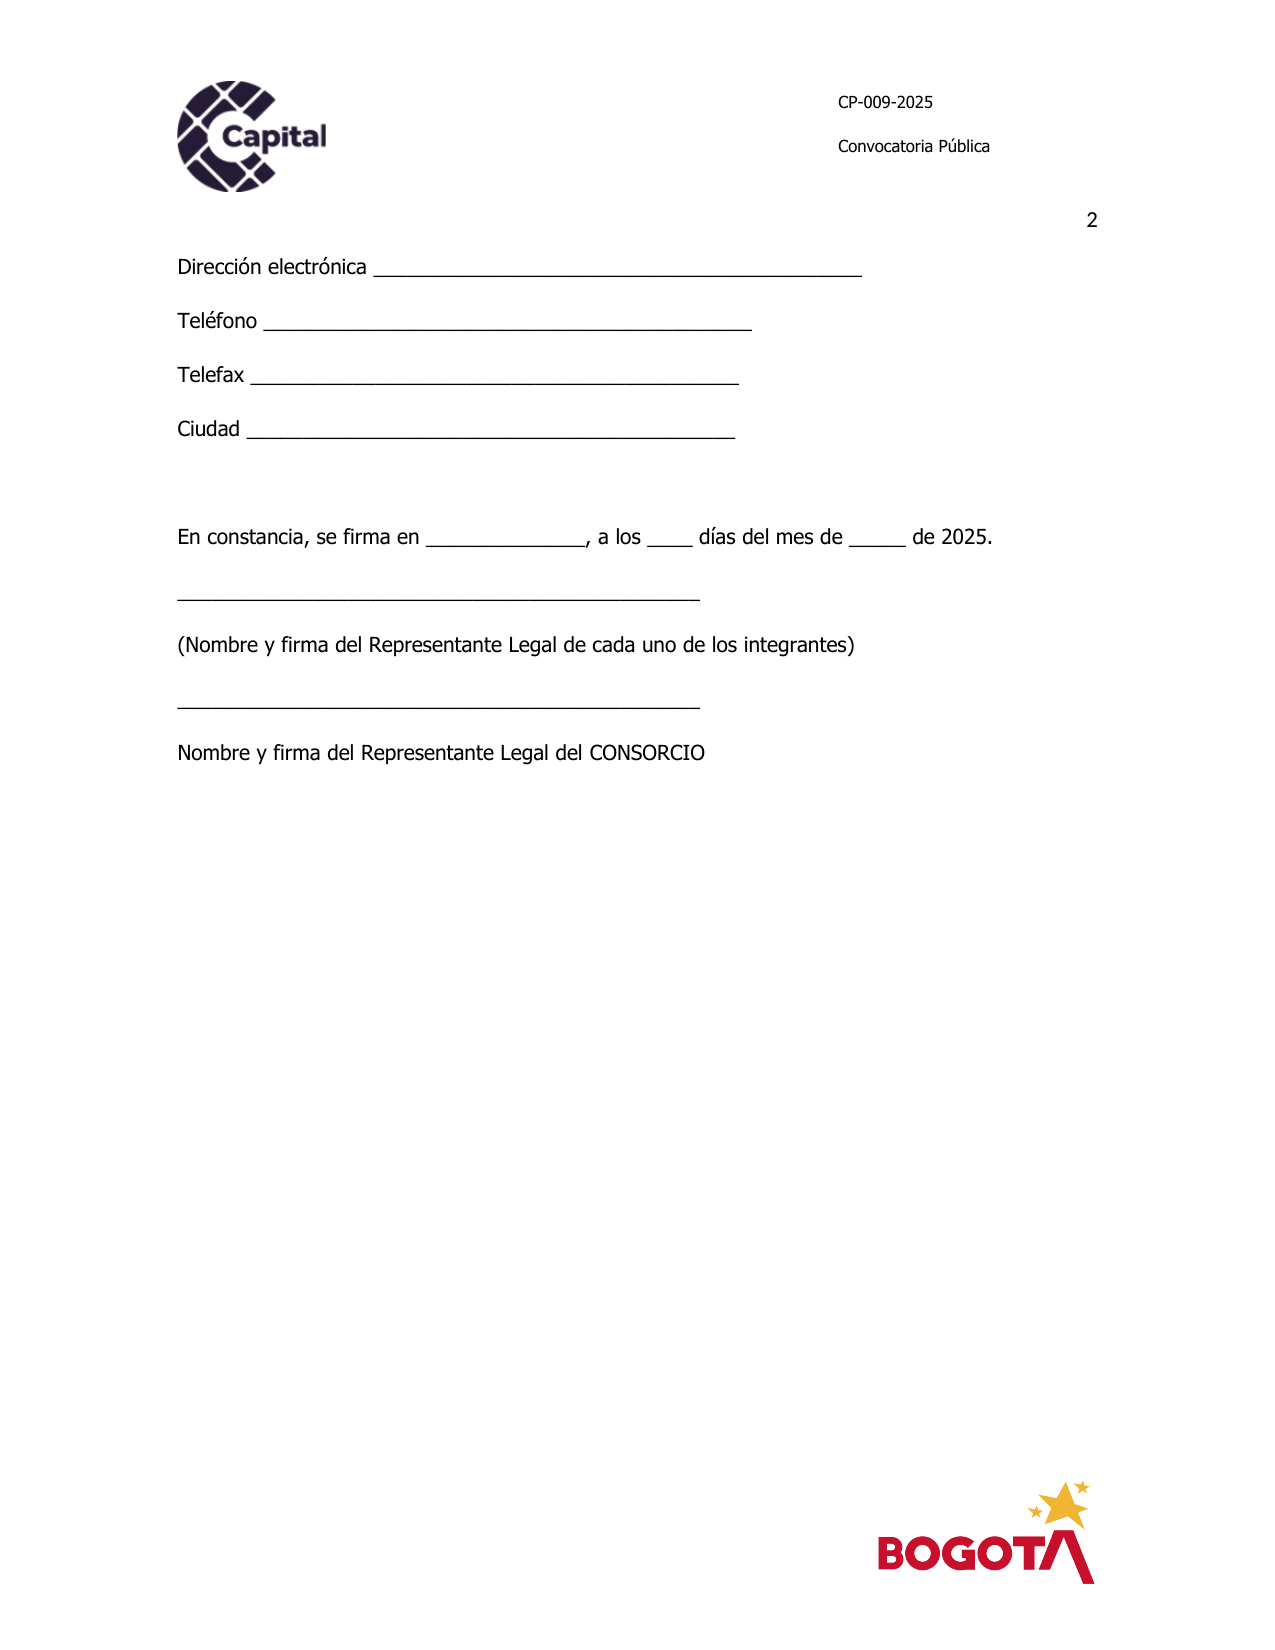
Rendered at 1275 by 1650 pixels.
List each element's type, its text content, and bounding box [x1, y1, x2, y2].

text En constancia, se firma en ______________, a los ____ días del mes de _____ de 2025. [177, 523, 1098, 548]
text ______________________________________________ [177, 685, 1098, 710]
picture [177, 81, 326, 192]
text (Nombre y firma del Representante Legal de cada uno de los integrantes) [177, 631, 1098, 656]
text Ciudad ___________________________________________ [177, 415, 1098, 441]
text Dirección electrónica ___________________________________________ [177, 253, 1098, 279]
text ______________________________________________ [177, 577, 1098, 602]
text Nombre y firma del Representante Legal del CONSORCIO [177, 739, 1098, 764]
picture [875, 1478, 1098, 1586]
text Teléfono ___________________________________________ [177, 307, 1098, 333]
text Telefax ___________________________________________ [177, 361, 1098, 387]
